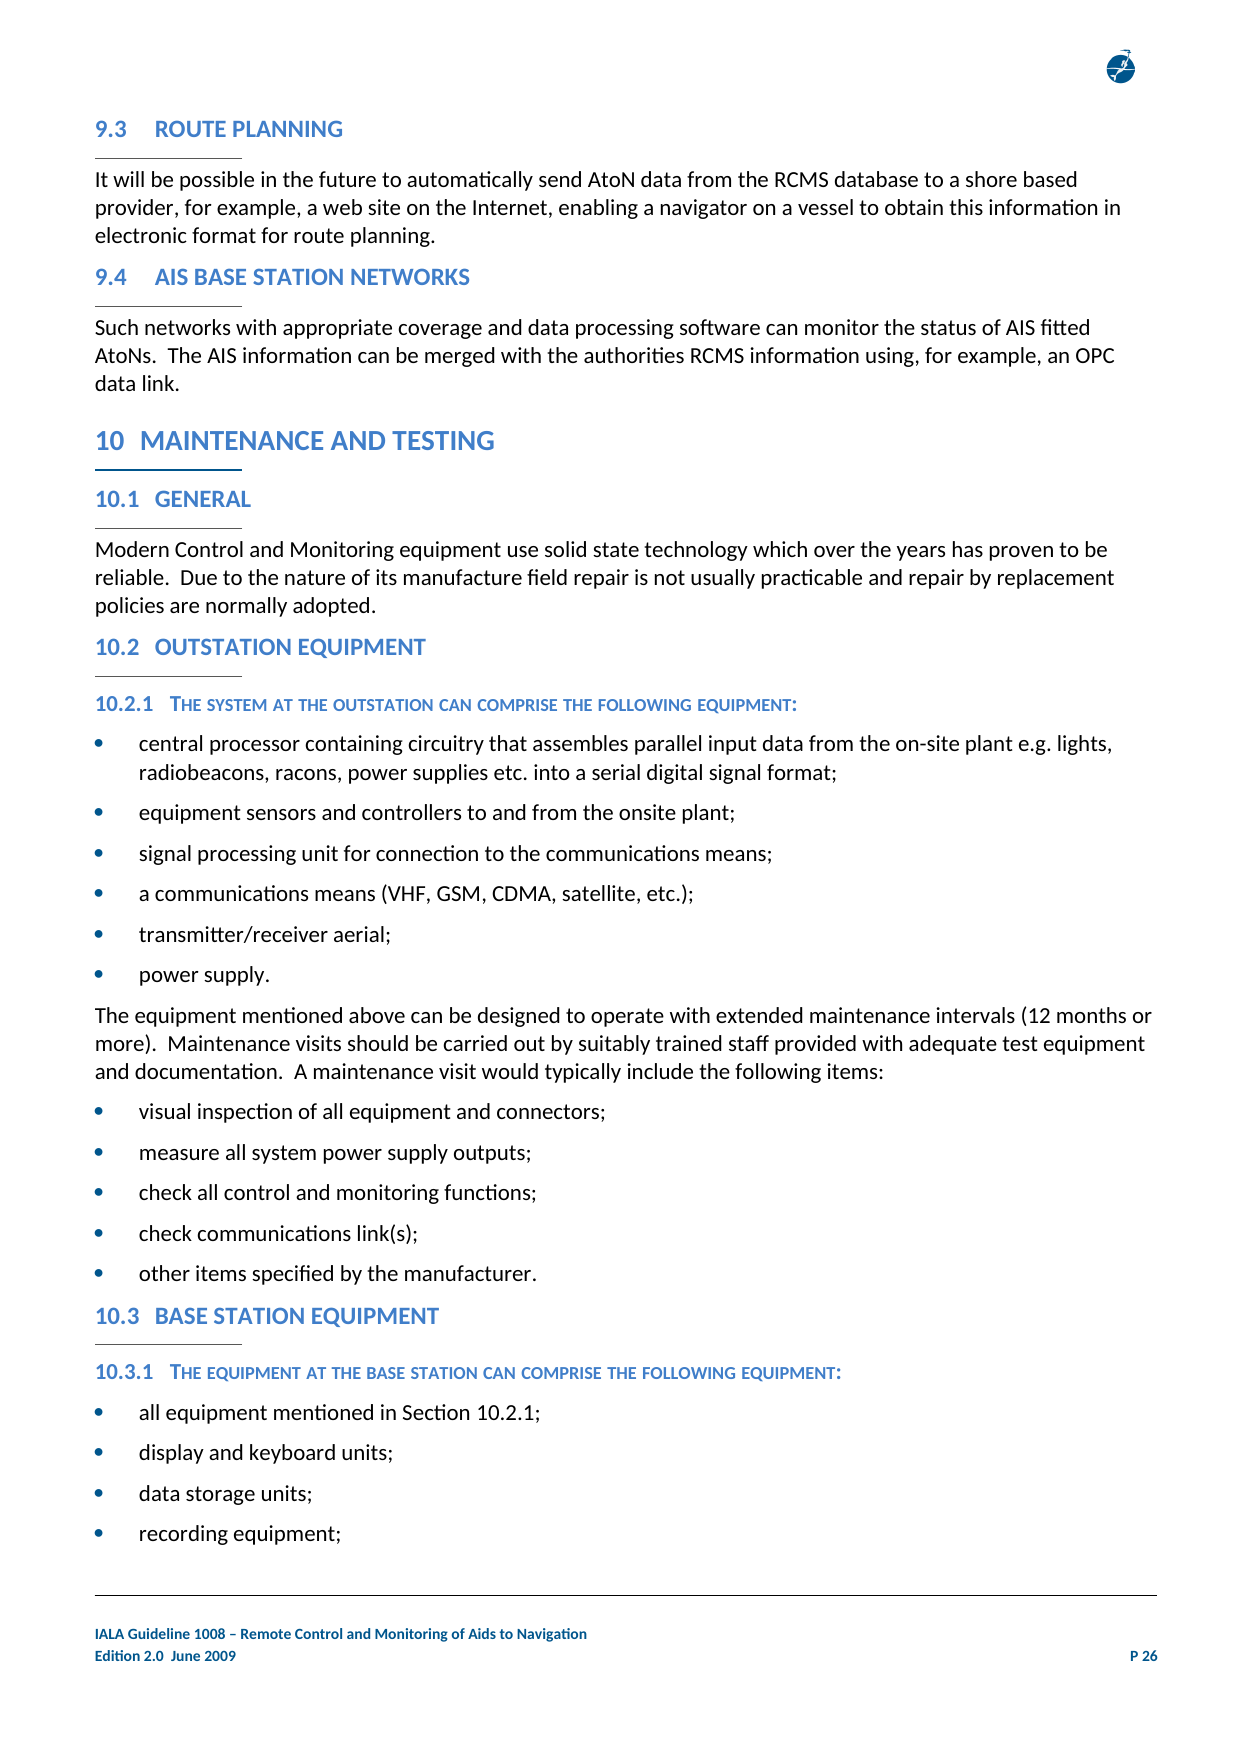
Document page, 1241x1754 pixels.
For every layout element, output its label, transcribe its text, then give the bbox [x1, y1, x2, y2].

text recording equipment; [94, 1519, 1157, 1548]
text data storage units; [94, 1479, 1157, 1507]
text power supply. [94, 960, 1157, 988]
subtitle General [94, 483, 1157, 514]
text transmitter/receiver aerial; [94, 920, 1157, 948]
subtitle Base Station Equipment [94, 1300, 1157, 1330]
text other items specified by the manufacturer. [94, 1259, 1157, 1287]
text central processor containing circuitry that assembles parallel input data from the on-site plant e.g. lights, radiobeacons, racons, power supplies etc. into a serial digital signal format; [94, 729, 1157, 786]
text signal processing unit for connection to the communications means; [94, 839, 1157, 867]
text Such networks with appropriate coverage and data processing software can monitor the status of AIS fitted AtoNs. The AIS information can be merged with the authorities RCMS information using, for example, an OPC data link. [94, 313, 1157, 397]
subtitle The system at the outstation can comprise the following equipment: [94, 689, 1157, 717]
text a communications means (VHF, GSM, CDMA, satellite, etc.); [94, 879, 1157, 907]
text It will be possible in the future to automatically send AtoN data from the RCMS database to a shore based provider, for example, a web site on the Internet, enabling a navigator on a vessel to obtain this information in electronic format for route planning. [94, 165, 1157, 249]
text all equipment mentioned in Section 10.2.1; [94, 1398, 1157, 1426]
text display and keyboard units; [94, 1438, 1157, 1467]
text check all control and monitoring functions; [94, 1178, 1157, 1206]
subtitle AIS Base Station Networks [94, 261, 1157, 292]
text measure all system power supply outputs; [94, 1138, 1157, 1166]
text Modern Control and Monitoring equipment use solid state technology which over the years has proven to be reliable. Due to the nature of its manufacture field repair is not usually practicable and repair by replacement policies are normally adopted. [94, 535, 1157, 619]
text visual inspection of all equipment and connectors; [94, 1097, 1157, 1125]
subtitle Outstation Equipment [94, 631, 1157, 662]
subtitle Route Planning [94, 113, 1157, 144]
text The equipment mentioned above can be designed to operate with extended maintenance intervals (12 months or more). Maintenance visits should be carried out by suitably trained staff provided with adequate test equipment and documentation. A maintenance visit would typically include the following items: [94, 1001, 1157, 1085]
text equipment sensors and controllers to and from the onsite plant; [94, 798, 1157, 826]
subtitle The equipment at the base station can comprise the following equipment: [94, 1357, 1157, 1386]
text check communications link(s); [94, 1219, 1157, 1247]
picture [1075, 0, 1194, 118]
subtitle MAINTENANCE AND TESTING [94, 422, 1157, 457]
